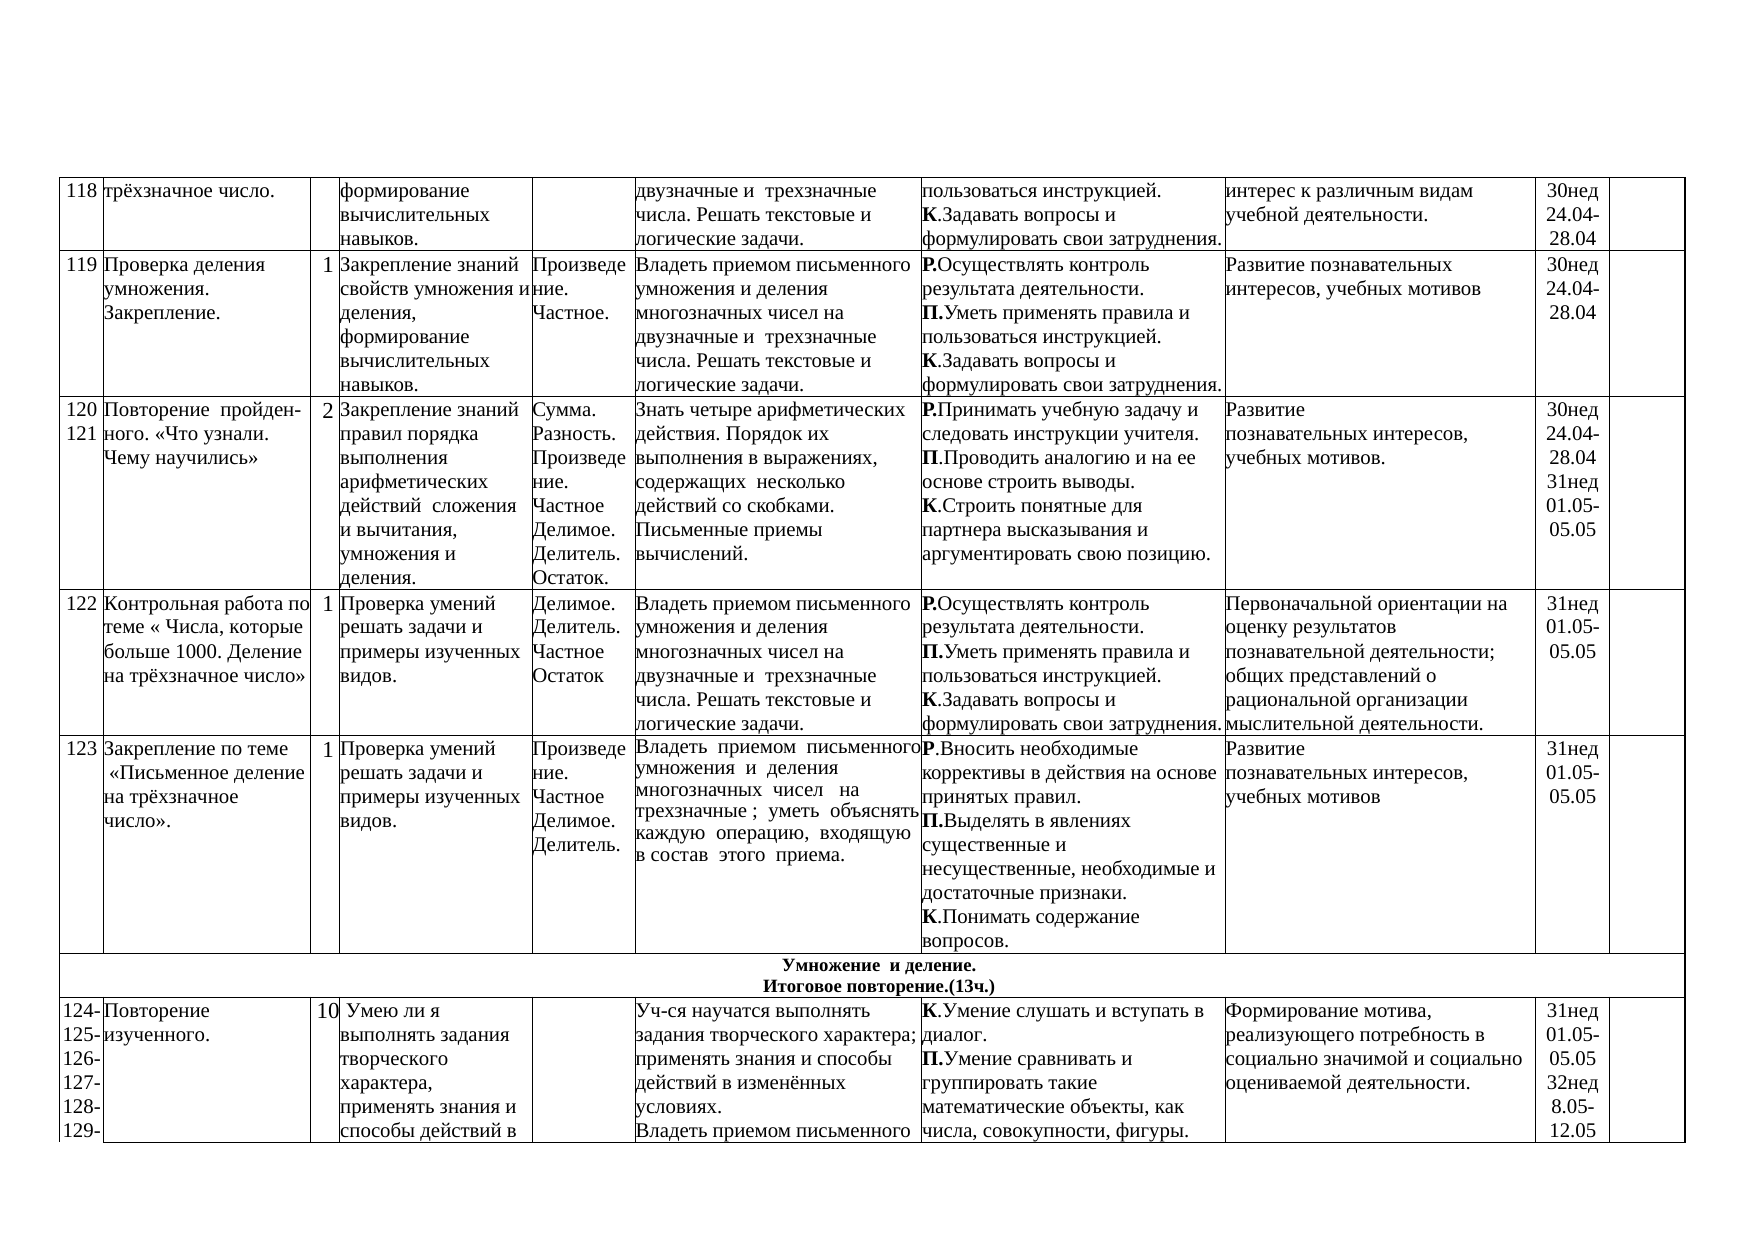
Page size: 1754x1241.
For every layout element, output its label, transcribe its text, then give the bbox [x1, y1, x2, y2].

table_cell Делимое. Делитель. Частное Остаток [533, 590, 635, 735]
table_cell 115 116 117 118 [60, 178, 103, 250]
table_cell Проверка умений решать задачи и примеры изученных видов. [340, 590, 532, 735]
table_cell Развитие познавательных интересов, учебных мотивов. [1226, 397, 1535, 589]
table_cell [533, 998, 635, 1142]
table_cell 1 [311, 590, 339, 735]
table_cell [1610, 397, 1684, 589]
table_cell Контрольная работа по теме « Числа, которые больше 1000. Деление на трёхзначное число» [104, 590, 310, 735]
table_cell 30нед 24.04-28.04 [1536, 251, 1609, 396]
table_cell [922, 998, 1225, 1142]
table_cell [1610, 736, 1684, 952]
table_cell Владеть приемом письменного умножения и деления многозначных чисел на двузначные и трехзначные числа. Решать текстовые и логические задачи. [636, 590, 921, 735]
table_cell 31нед 01.05-05.05 [1536, 736, 1609, 952]
table_cell 31нед 01.05-05.05 [1536, 590, 1609, 735]
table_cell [636, 178, 921, 250]
table_cell 1 [311, 736, 339, 952]
table_cell Умножение и деление. Итоговое повторение.(13ч.) [60, 954, 1684, 997]
table_cell 120 121 [60, 397, 103, 589]
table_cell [104, 998, 310, 1142]
table_cell Р.Принимать учебную задачу и следовать инструкции учителя. П.Проводить аналогию и на ее основе строить выводы. К.Строить понятные для партнера высказывания и аргументировать свою позицию. [922, 397, 1225, 589]
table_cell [1536, 178, 1609, 250]
table_cell Проверка умений решать задачи и примеры изученных видов. [340, 736, 532, 952]
table_cell 123 [60, 736, 103, 952]
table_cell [60, 998, 103, 1142]
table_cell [533, 178, 635, 250]
table_cell [1610, 178, 1684, 250]
table_cell Закрепление по теме «Письменное деление на трёхзначное число». [104, 736, 310, 952]
table_cell [1610, 590, 1684, 735]
table_cell 1 [311, 251, 339, 396]
table_cell Знать четыре арифметических действия. Порядок их выполнения в выражениях, содержащих несколько действий со скобками. Письменные приемы вычислений. [636, 397, 921, 589]
table_cell 119 [60, 251, 103, 396]
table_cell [636, 998, 921, 1142]
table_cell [1536, 998, 1609, 1142]
table_cell Сумма. Разность. Произведение. Частное Делимое. Делитель. Остаток. [533, 397, 635, 589]
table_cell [104, 178, 310, 250]
table_cell Развитие познавательных интересов, учебных мотивов [1226, 736, 1535, 952]
table_cell [1610, 251, 1684, 396]
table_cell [340, 178, 532, 250]
table_cell Произведение. Частное Делимое. Делитель. [533, 736, 635, 952]
table_cell Повторение пройден-ного. «Что узнали. Чему научились» [104, 397, 310, 589]
table_cell Произведение. Частное. [533, 251, 635, 396]
table_cell Проверка деления умножения. Закрепление. [104, 251, 310, 396]
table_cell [922, 178, 1225, 250]
table_cell Развитие познавательных интересов, учебных мотивов [1226, 251, 1535, 396]
table_cell 30нед 24.04-28.04 31нед 01.05-05.05 [1536, 397, 1609, 589]
table_cell 2 [311, 397, 339, 589]
table_cell [1610, 998, 1684, 1142]
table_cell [1226, 178, 1535, 250]
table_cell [1226, 998, 1535, 1142]
table_cell 10 [311, 998, 339, 1142]
table_cell Закрепление знаний свойств умножения и деления, формирование вычислительных навыков. [340, 251, 532, 396]
table_cell 122 [60, 590, 103, 735]
table_cell Закрепление знаний правил порядка выполнения арифметических действий сложения и вычитания, умножения и деления. [340, 397, 532, 589]
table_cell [340, 998, 532, 1142]
table_cell Владеть приемом письменного умножения и деления многозначных чисел на двузначные и трехзначные числа. Решать текстовые и логические задачи. [636, 251, 921, 396]
table_cell Первоначальной ориентации на оценку результатов познавательной деятельности; общих представлений о рациональной организации мыслительной деятельности. [1226, 590, 1535, 735]
table_cell 4 [311, 178, 339, 250]
table_cell Владеть приемом письменного умножения и деления многозначных чисел на трехзначные ; уметь объяснять каждую операцию, входящую в состав этого приема. [636, 736, 921, 952]
